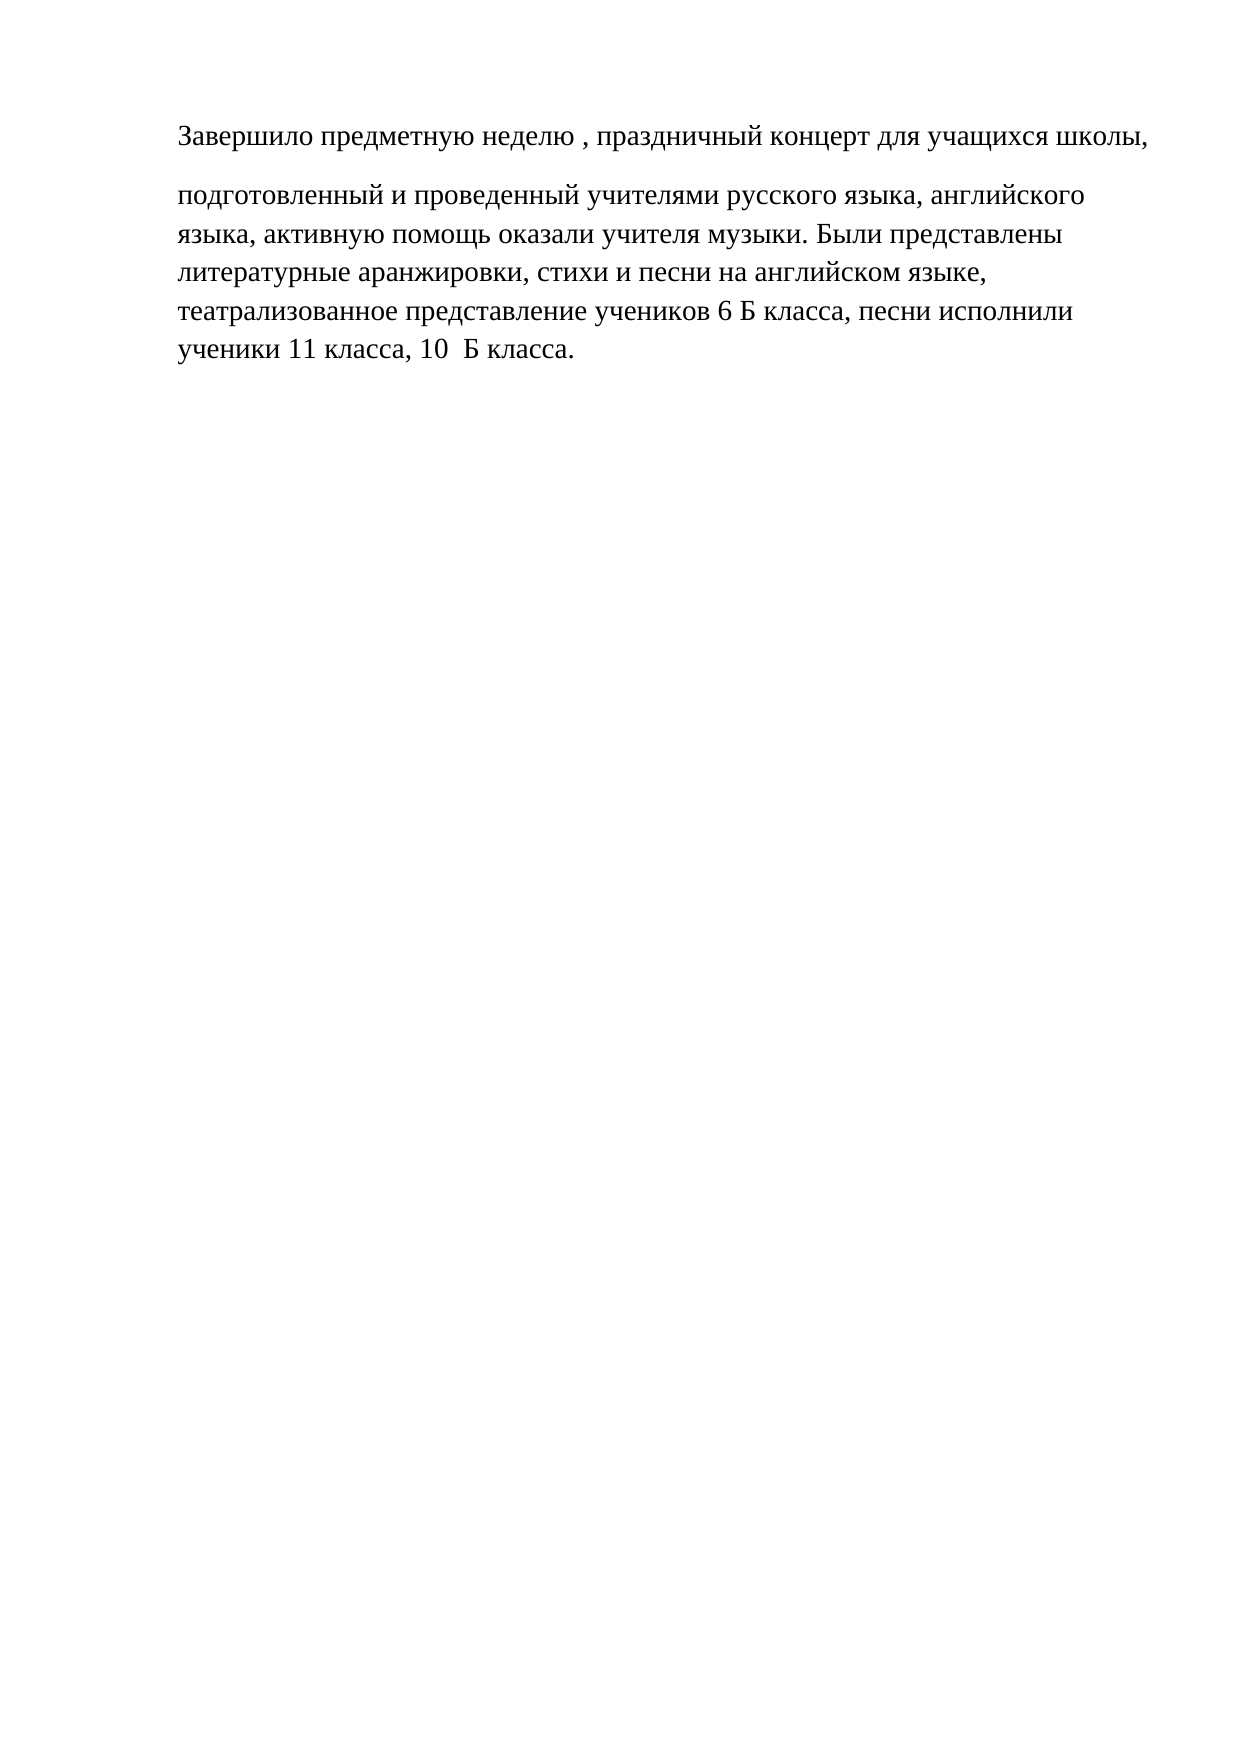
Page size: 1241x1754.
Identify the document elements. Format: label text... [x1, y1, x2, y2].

text подготовленный и проведенный учителями русского языка, английского языка, активную помощь оказали учителя музыки. Были представлены литературные аранжировки, стихи и песни на английском языке, театрализованное представление учеников 6 Б класса, песни исполнили ученики 11 класса, 10 Б класса. [177, 177, 1152, 365]
text Завершило предметную неделю , праздничный концерт для учащихся школы, [177, 118, 1152, 152]
